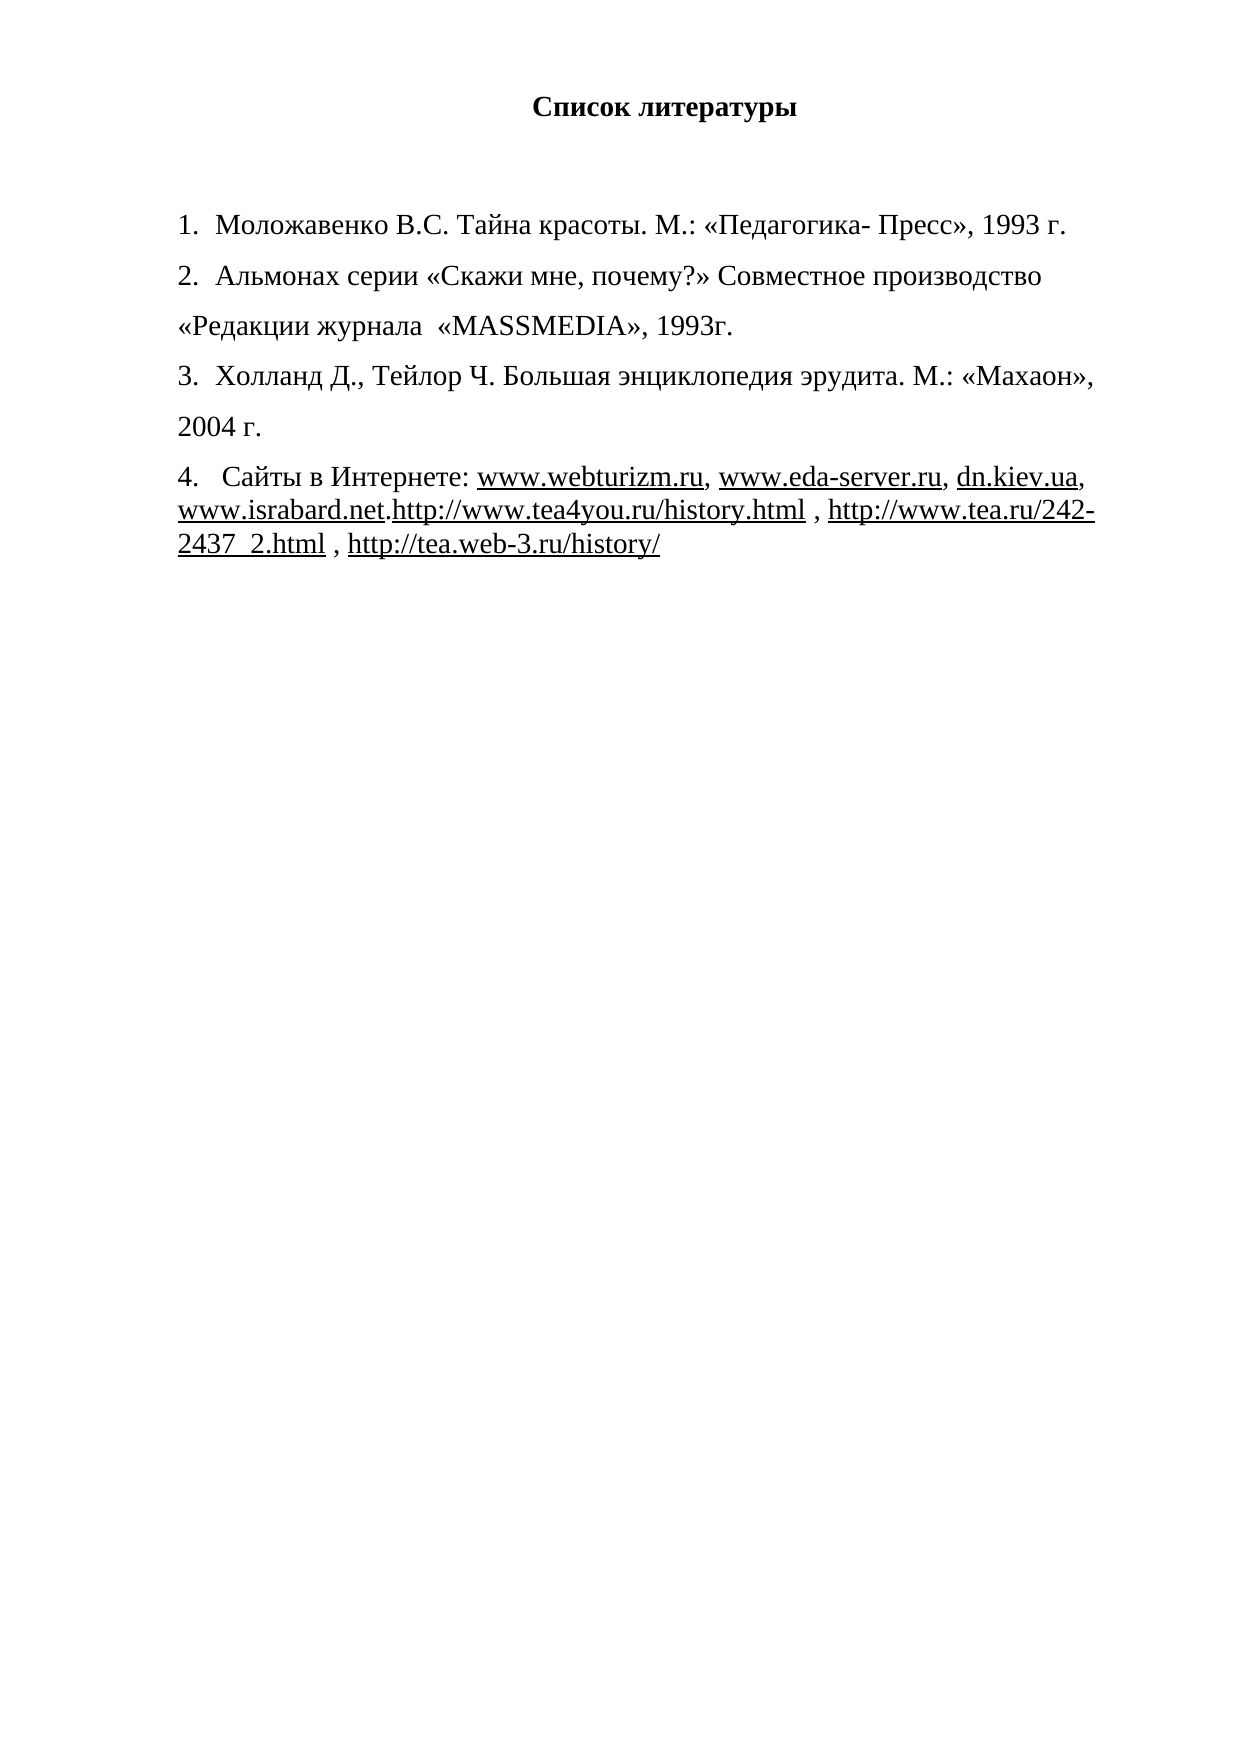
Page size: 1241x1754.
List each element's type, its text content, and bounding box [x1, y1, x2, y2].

list Моложавенко В.С. Тайна красоты. М.: «Педагогика- Пресс», . [177, 207, 1152, 241]
list Холланд Д., Тейлор Ч. Большая энциклопедия эрудита. М.: «Махаон», . [177, 358, 1152, 442]
text Список литературы [177, 89, 1152, 122]
list Альмонах серии «Скажи мне, почему?» Совместное производство «Редакции журнала «MASSMEDIA», 1993г. [177, 258, 1152, 342]
list Сайты в Интернете: www.webturizm.ru, www.eda-server.ru, dn.kiev.ua, www.israbard.net.http://www.tea4you.ru/history.html , http://www.tea.ru/242-2437_2.html , http://tea.web-3.ru/history/ [177, 459, 1152, 559]
